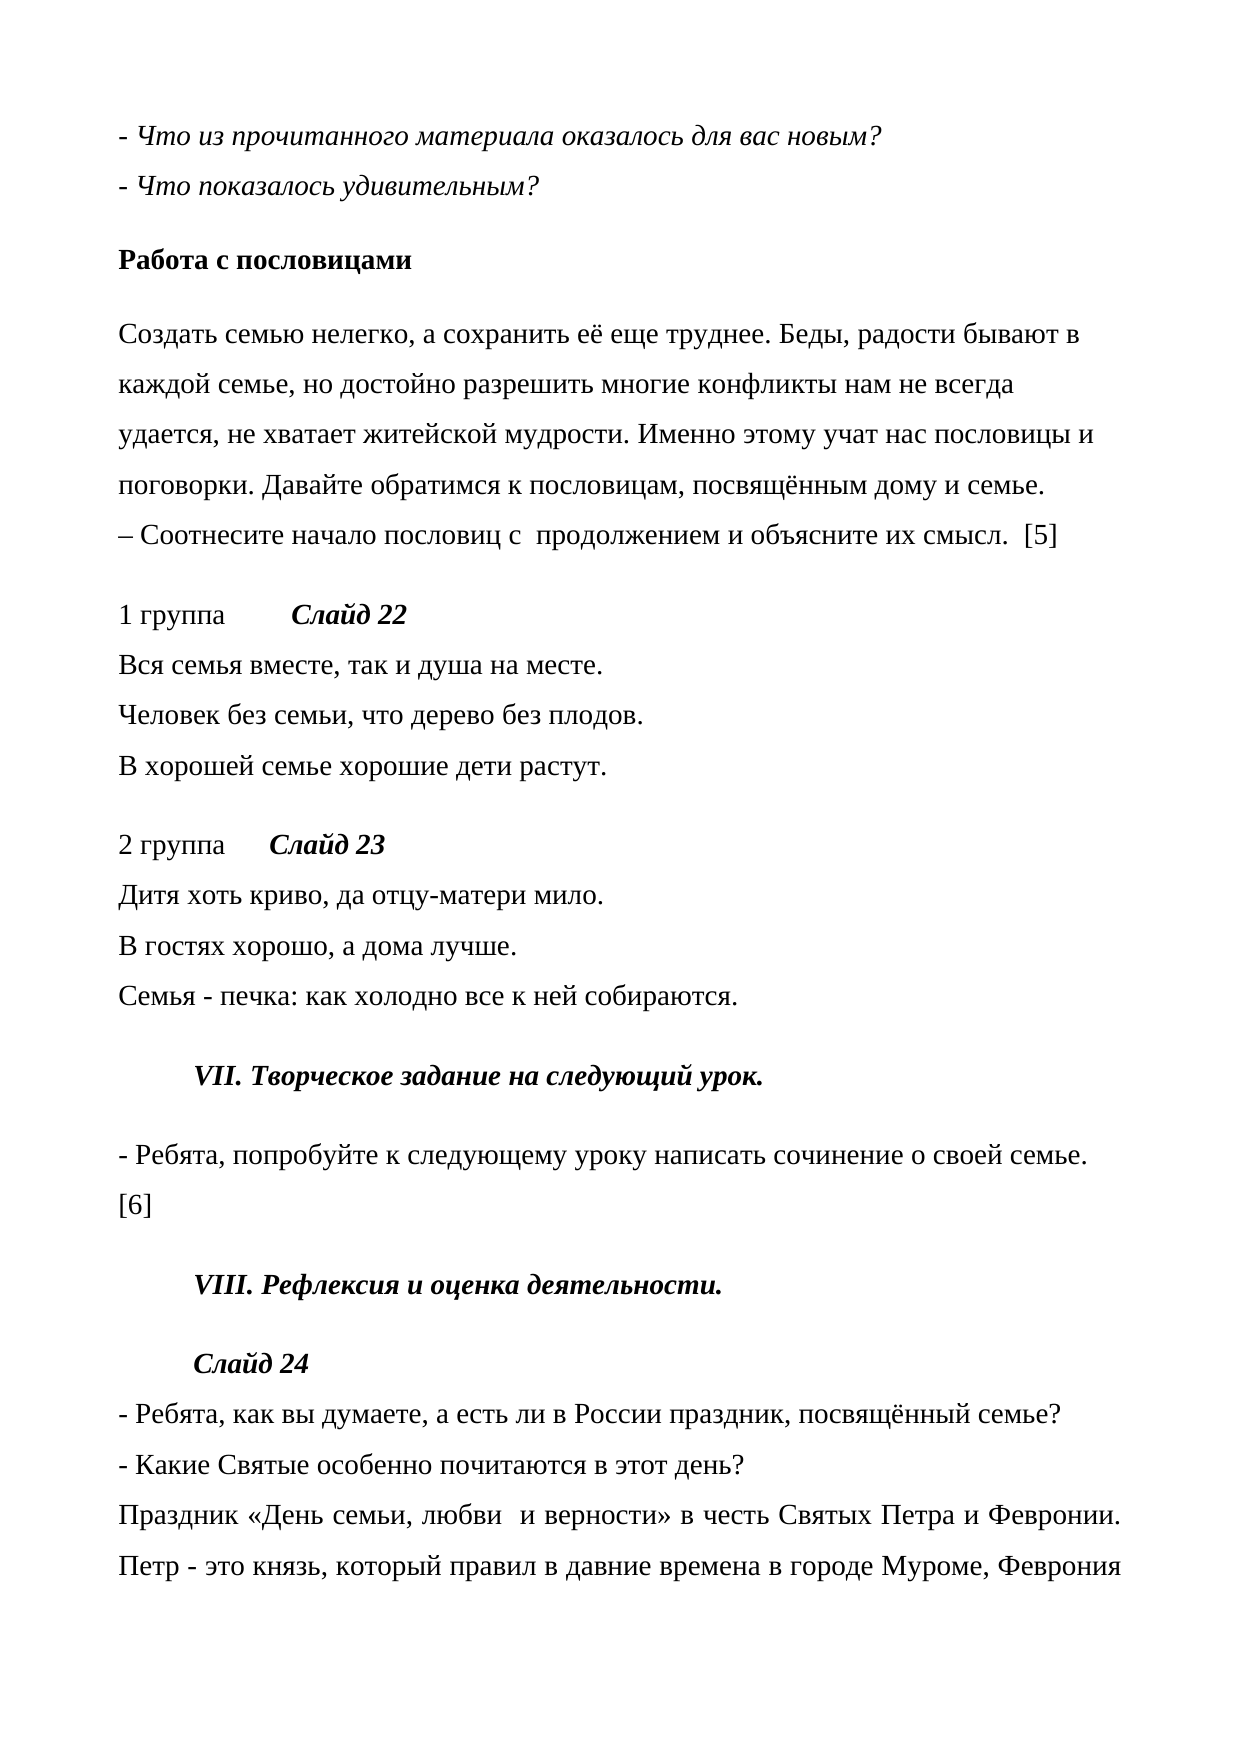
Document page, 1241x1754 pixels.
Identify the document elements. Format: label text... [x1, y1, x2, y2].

text 1 группа Слайд 22 Вся семья вместе, так и душа на месте. Человек без семьи, что дерево без плодов. В хорошей семье хорошие дети растут. [118, 597, 1122, 781]
text - Какие Святые особенно почитаются в этот день? [118, 1447, 1122, 1481]
text - Ребята, попробуйте к следующему уроку написать сочинение о своей семье. [6] [118, 1137, 1122, 1221]
text - Ребята, как вы думаете, а есть ли в России праздник, посвящённый семье? [118, 1397, 1122, 1430]
text Слайд 24 [193, 1346, 1122, 1380]
text 2 группа Слайд 23 Дитя хоть криво, да отцу-матери мило. В гостях хорошо, а дома лучше. Семья - печка: как холодно все к ней собираются. [118, 827, 1122, 1012]
text - Что из прочитанного материала оказалось для вас новым? - Что показалось удивительным? [118, 118, 1122, 202]
text VIII. Рефлексия и оценка деятельности. [193, 1267, 1122, 1300]
text VII. Творческое задание на следующий урок. [193, 1058, 1122, 1091]
text Работа с пословицами [118, 242, 1122, 276]
text Создать семью нелегко, а сохранить её еще труднее. Беды, радости бывают в каждой семье, но достойно разрешить многие конфликты нам не всегда удается, не хватает житейской мудрости. Именно этому учат нас пословицы и поговорки. Давайте обратимся к пословицам, посвящённым дому и семье. – Соотнесите начало пословиц с продолжением и объясните их смысл. [5] [118, 316, 1122, 551]
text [118, 1497, 1122, 1581]
